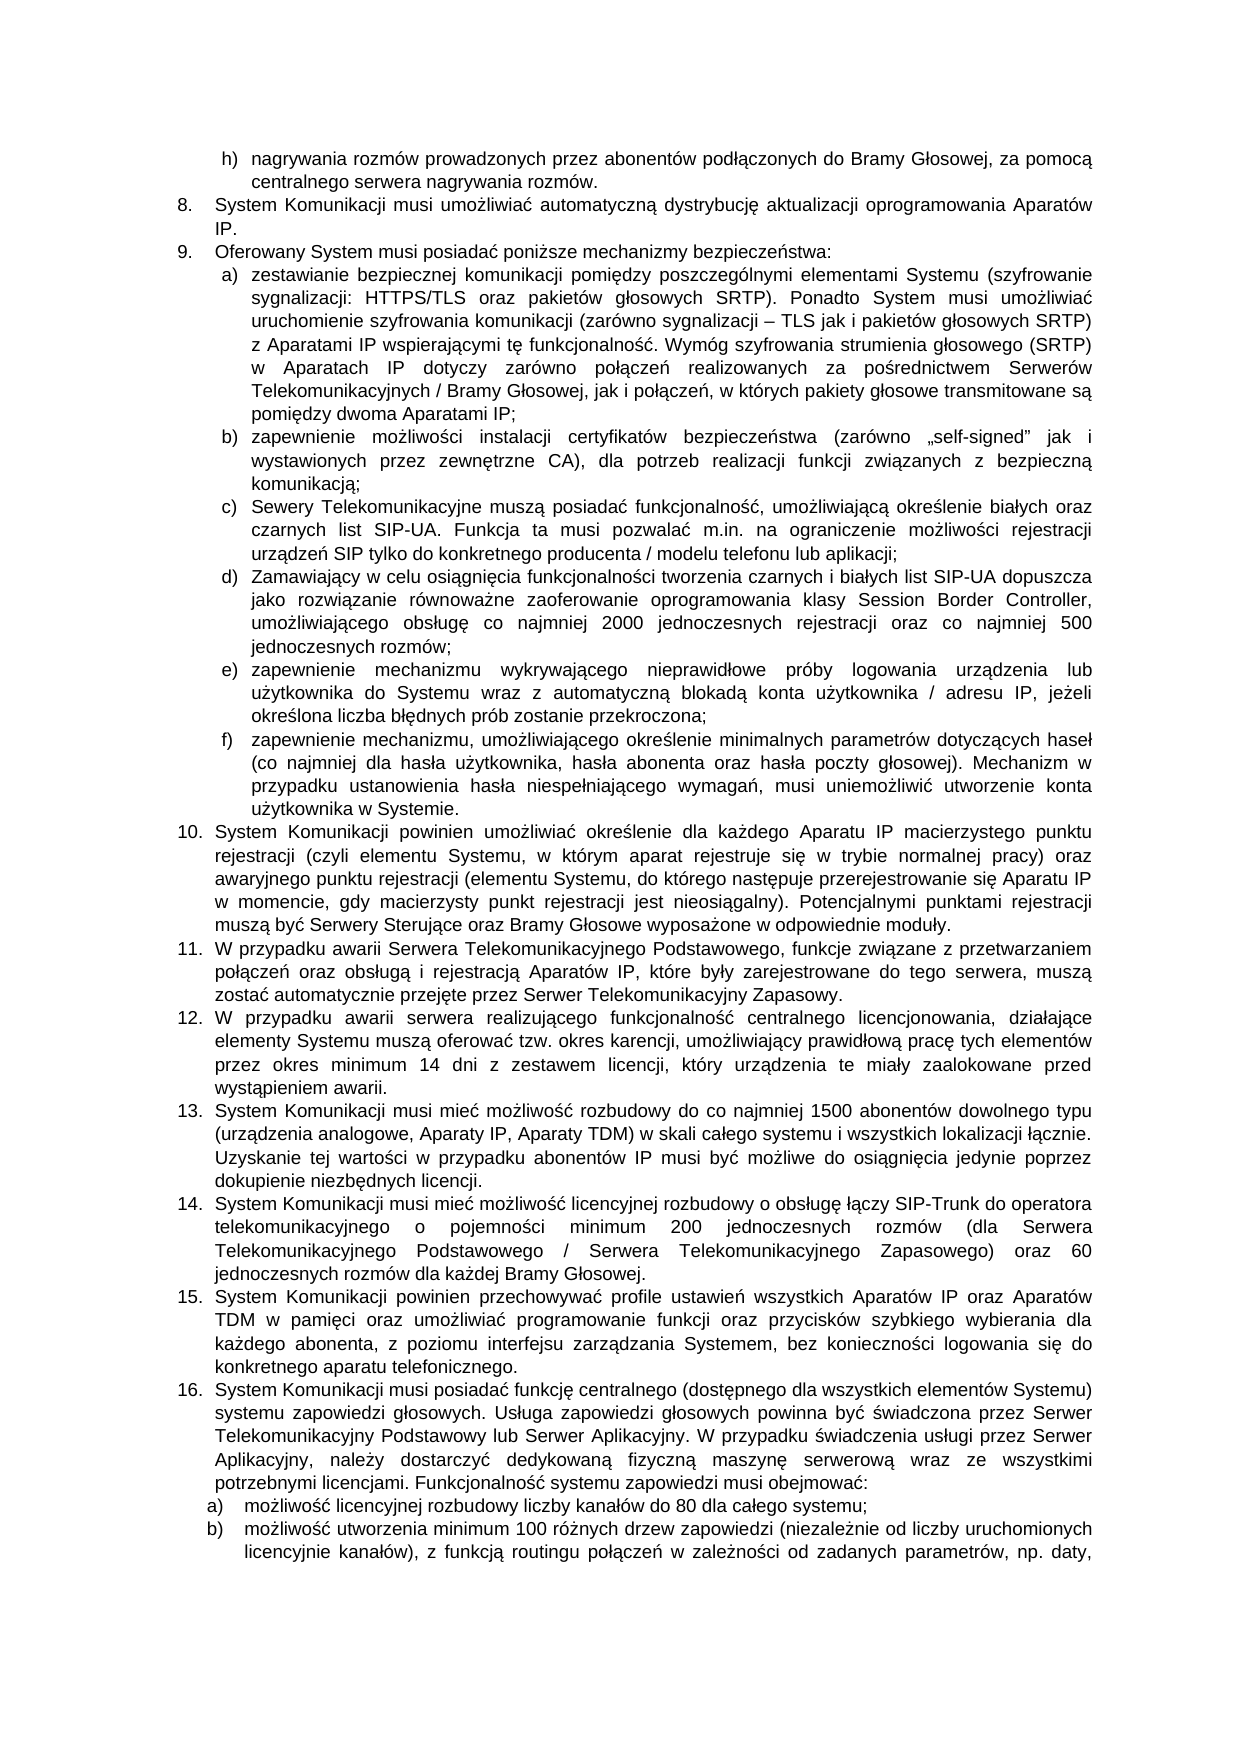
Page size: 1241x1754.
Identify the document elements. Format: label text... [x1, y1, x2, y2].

list Sewery Telekomunikacyjne muszą posiadać funkcjonalność, umożliwiającą określenie białych oraz czarnych list SIP-UA. Funkcja ta musi pozwalać m.in. na ograniczenie możliwości rejestracji urządzeń SIP tylko do konkretnego producenta / modelu telefonu lub aplikacji; [221, 496, 1093, 564]
list System Komunikacji musi umożliwiać automatyczną dystrybucję aktualizacji oprogramowania Aparatów IP. [177, 194, 1093, 239]
list zapewnienie mechanizmu, umożliwiającego określenie minimalnych parametrów dotyczących haseł (co najmniej dla hasła użytkownika, hasła abonenta oraz hasła poczty głosowej). Mechanizm w przypadku ustanowienia hasła niespełniającego wymagań, musi uniemożliwić utworzenie konta użytkownika w Systemie. [221, 728, 1093, 819]
list System Komunikacji powinien umożliwiać określenie dla każdego Aparatu IP macierzystego punktu rejestracji (czyli elementu Systemu, w którym aparat rejestruje się w trybie normalnej pracy) oraz awaryjnego punktu rejestracji (elementu Systemu, do którego następuje przerejestrowanie się Aparatu IP w momencie, gdy macierzysty punkt rejestracji jest nieosiągalny). Potencjalnymi punktami rejestracji muszą być Serwery Sterujące oraz Bramy Głosowe wyposażone w odpowiednie moduły. [177, 821, 1093, 936]
list zapewnienie mechanizmu wykrywającego nieprawidłowe próby logowania urządzenia lub użytkownika do Systemu wraz z automatyczną blokadą konta użytkownika / adresu IP, jeżeli określona liczba błędnych prób zostanie przekroczona; [221, 659, 1093, 727]
list możliwość licencyjnej rozbudowy liczby kanałów do 80 dla całego systemu; [207, 1495, 1093, 1516]
list System Komunikacji musi mieć możliwość licencyjnej rozbudowy o obsługę łączy SIP-Trunk do operatora telekomunikacyjnego o pojemności minimum 200 jednoczesnych rozmów (dla Serwera Telekomunikacyjnego Podstawowego / Serwera Telekomunikacyjnego Zapasowego) oraz 60 jednoczesnych rozmów dla każdej Bramy Głosowej. [177, 1193, 1093, 1284]
list nagrywania rozmów prowadzonych przez abonentów podłączonych do Bramy Głosowej, za pomocą centralnego serwera nagrywania rozmów. [221, 148, 1093, 192]
list System Komunikacji powinien przechowywać profile ustawień wszystkich Aparatów IP oraz Aparatów TDM w pamięci oraz umożliwiać programowanie funkcji oraz przycisków szybkiego wybierania dla każdego abonenta, z poziomu interfejsu zarządzania Systemem, bez konieczności logowania się do konkretnego aparatu telefonicznego. [177, 1286, 1093, 1377]
list zestawianie bezpiecznej komunikacji pomiędzy poszczególnymi elementami Systemu (szyfrowanie sygnalizacji: HTTPS/TLS oraz pakietów głosowych SRTP). Ponadto System musi umożliwiać uruchomienie szyfrowania komunikacji (zarówno sygnalizacji – TLS jak i pakietów głosowych SRTP) z Aparatami IP wspierającymi tę funkcjonalność. Wymóg szyfrowania strumienia głosowego (SRTP) w Aparatach IP dotyczy zarówno połączeń realizowanych za pośrednictwem Serwerów Telekomunikacyjnych / Bramy Głosowej, jak i połączeń, w których pakiety głosowe transmitowane są pomiędzy dwoma Aparatami IP; [221, 264, 1093, 425]
list Zamawiający w celu osiągnięcia funkcjonalności tworzenia czarnych i białych list SIP-UA dopuszcza jako rozwiązanie równoważne zaoferowanie oprogramowania klasy Session Border Controller, umożliwiającego obsługę co najmniej 2000 jednoczesnych rejestracji oraz co najmniej 500 jednoczesnych rozmów; [221, 566, 1093, 657]
list W przypadku awarii Serwera Telekomunikacyjnego Podstawowego, funkcje związane z przetwarzaniem połączeń oraz obsługą i rejestracją Aparatów IP, które były zarejestrowane do tego serwera, muszą zostać automatycznie przejęte przez Serwer Telekomunikacyjny Zapasowy. [177, 937, 1093, 1005]
list System Komunikacji musi mieć możliwość rozbudowy do co najmniej 1500 abonentów dowolnego typu (urządzenia analogowe, Aparaty IP, Aparaty TDM) w skali całego systemu i wszystkich lokalizacji łącznie. Uzyskanie tej wartości w przypadku abonentów IP musi być możliwe do osiągnięcia jedynie poprzez dokupienie niezbędnych licencji. [177, 1100, 1093, 1191]
list W przypadku awarii serwera realizującego funkcjonalność centralnego licencjonowania, działające elementy Systemu muszą oferować tzw. okres karencji, umożliwiający prawidłową pracę tych elementów przez okres minimum 14 dni z zestawem licencji, który urządzenia te miały zaalokowane przed wystąpieniem awarii. [177, 1007, 1093, 1098]
list Oferowany System musi posiadać poniższe mechanizmy bezpieczeństwa: [177, 241, 1093, 262]
list System Komunikacji musi posiadać funkcję centralnego (dostępnego dla wszystkich elementów Systemu) systemu zapowiedzi głosowych. Usługa zapowiedzi głosowych powinna być świadczona przez Serwer Telekomunikacyjny Podstawowy lub Serwer Aplikacyjny. W przypadku świadczenia usługi przez Serwer Aplikacyjny, należy dostarczyć dedykowaną fizyczną maszynę serwerową wraz ze wszystkimi potrzebnymi licencjami. Funkcjonalność systemu zapowiedzi musi obejmować: [177, 1379, 1093, 1493]
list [207, 1518, 1093, 1563]
list zapewnienie możliwości instalacji certyfikatów bezpieczeństwa (zarówno „self-signed” jak i wystawionych przez zewnętrzne CA), dla potrzeb realizacji funkcji związanych z bezpieczną komunikacją; [221, 426, 1093, 494]
